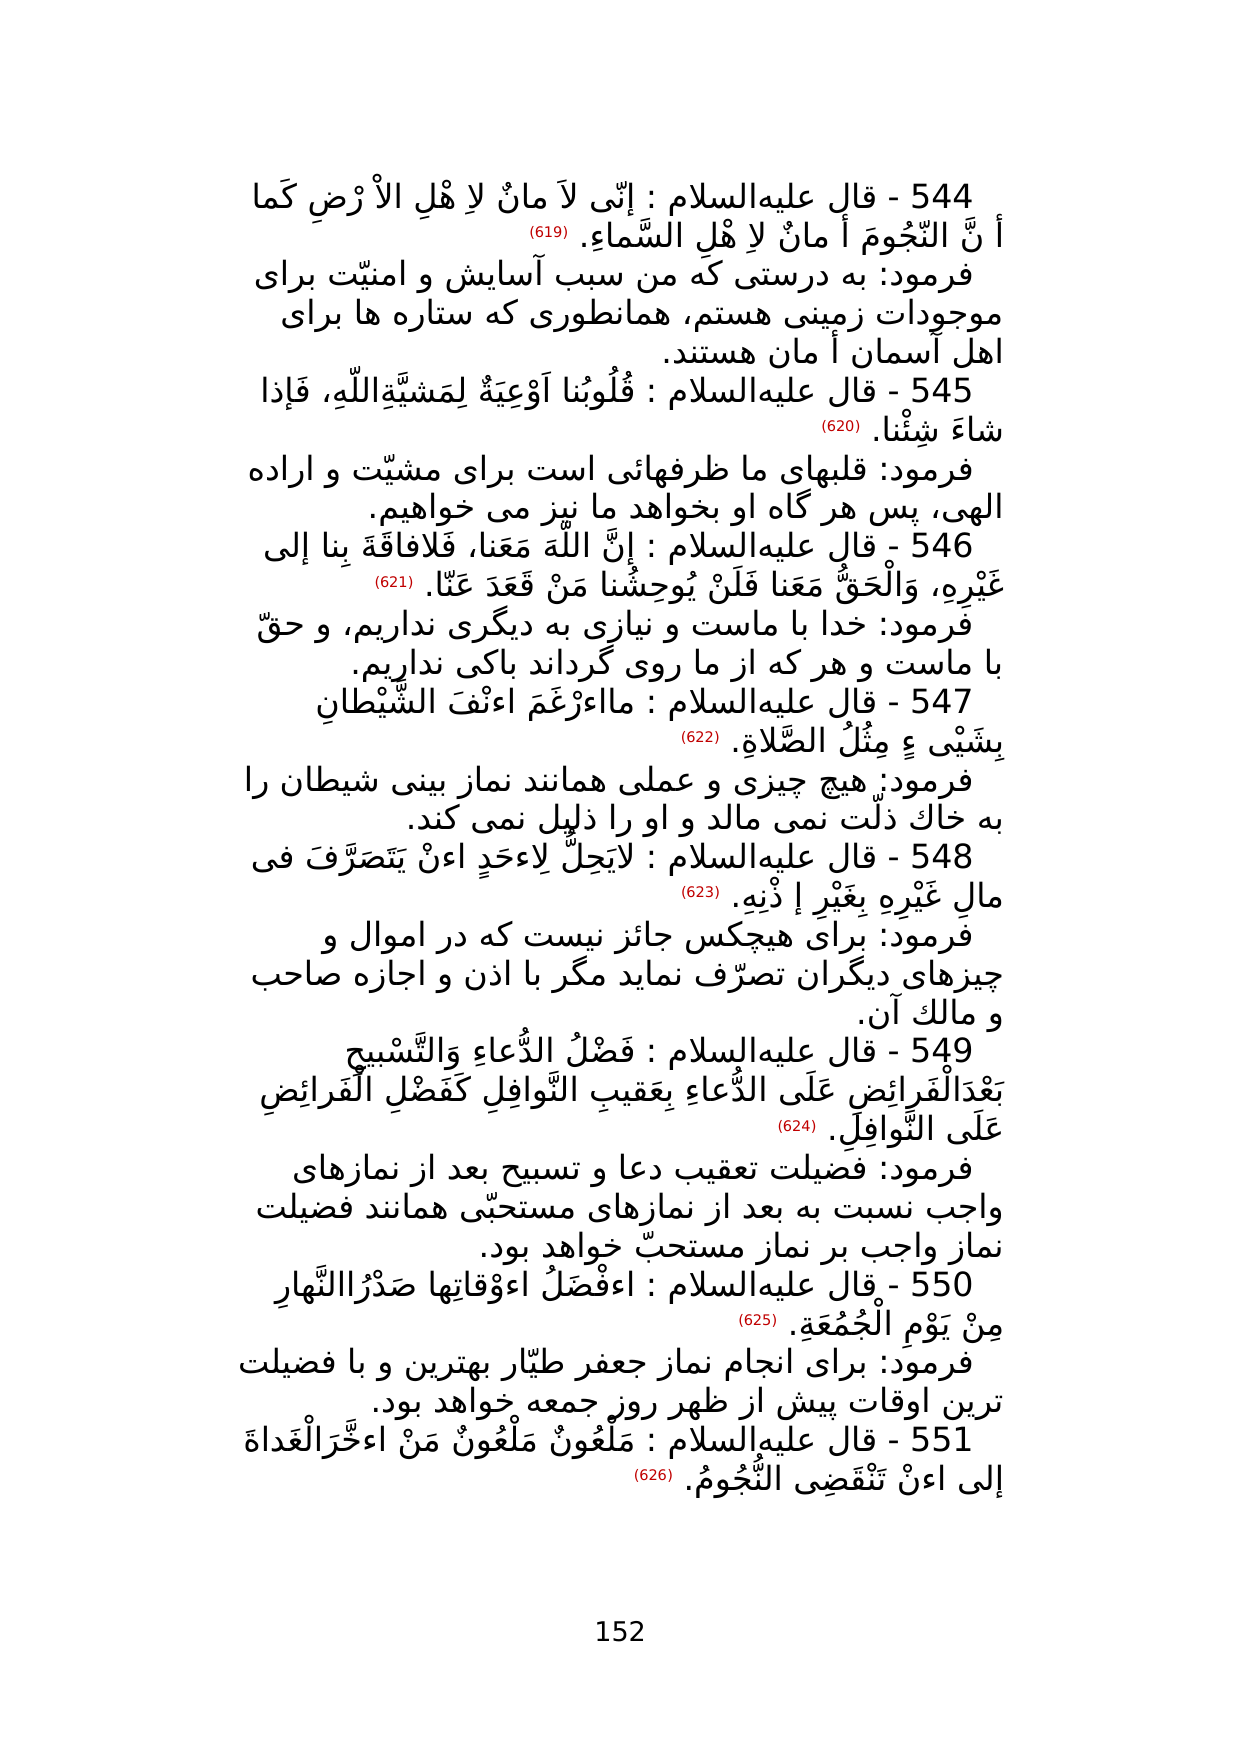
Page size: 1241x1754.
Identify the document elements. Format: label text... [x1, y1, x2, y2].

text فرمود: براى انجام نماز جعفر طيّار بهترين و با فضيلت ترين اوقات پيش از ظهر روز جمعه خواهد بود. [236, 1343, 1004, 1421]
text 551 - قال عليه‌السلام : مَلْعُونٌ مَلْعُونٌ مَنْ اءخَّرَالْغَداةَ إلى اءنْ تَنْقَضِى النُّجُومُ. (626) [236, 1421, 1004, 1498]
text 550 - قال عليه‌السلام : اءفْضَلُ اءوْقاتِها صَدْرُاالنَّهارِ مِنْ يَوْمِ الْجُمُعَةِ. (625) [236, 1265, 1004, 1343]
text فرمود: براى هيچكس جائز نيست كه در اموال و چيزهاى ديگران تصرّف نمايد مگر با اذن و اجازه صاحب و مالك آن. [236, 915, 1004, 1032]
text 546 - قال عليه‌السلام : إنَّ اللّهَ مَعَنا، فَلافاقَةَ بِنا إلى غَيْرِهِ، وَالْحَقُّ مَعَنا فَلَنْ يُوحِشُنا مَنْ قَعَدَ عَنّا. (621) [236, 527, 1004, 604]
text 544 - قال عليه‌السلام : إنّى لاَ مانٌ لاِ هْلِ الاْ رْضِ كَما أ نَّ النّجُومَ أ مانٌ لاِ هْلِ السَّماءِ. (619) [236, 177, 1004, 255]
text 545 - قال عليه‌السلام : قُلُوبُنا اَوْعِيَةٌ لِمَشيَّةِاللّهِ، فَإذا شاءَ شِئْنا. (620) [236, 371, 1004, 449]
text فرمود: قلبهاى ما ظرفهائى است براى مشيّت و اراده الهى، پس هر گاه او بخواهد ما نيز مى خواهيم. [236, 449, 1004, 527]
text فرمود: خدا با ماست و نيازى به ديگرى نداريم، و حقّ با ماست و هر كه از ما روى گرداند باكى نداريم. [236, 604, 1004, 682]
text فرمود: به درستى كه من سبب آسايش و امنيّت براى موجودات زمينى هستم، همانطورى كه ستاره ها براى اهل آسمان أ مان هستند. [236, 255, 1004, 371]
text فرمود: هيچ چيزى و عملى همانند نماز بينى شيطان را به خاك ذلّت نمى مالد و او را ذليل نمى كند. [236, 760, 1004, 838]
text فرمود: فضيلت تعقيب دعا و تسبيح بعد از نمازهاى واجب نسبت به بعد از نمازهاى مستحبّى همانند فضيلت نماز واجب بر نماز مستحبّ خواهد بود. [236, 1148, 1004, 1265]
text 548 - قال عليه‌السلام : لايَحِلُّ لِاءحَدٍ اءنْ يَتَصَرَّفَ فى مالِ غَيْرِهِ بِغَيْرِ إ ذْنِهِ. (623) [236, 838, 1004, 915]
text 547 - قال عليه‌السلام : مااءرْغَمَ اءنْفَ الشَّيْطانِ بِشَيْى ءٍ مِثُلُ الصَّلاةِ. (622) [236, 682, 1004, 760]
text 549 - قال عليه‌السلام : فَضْلُ الدُّعاءِ وَالتَّسْبيحِ بَعْدَالْفَرائِضِ عَلَى الدُّعاءِ بِعَقيبِ النَّوافِلِ كَفَضْلِ الْفَرائِضِ عَلَى النَّوافِلِ. (624) [236, 1032, 1004, 1148]
